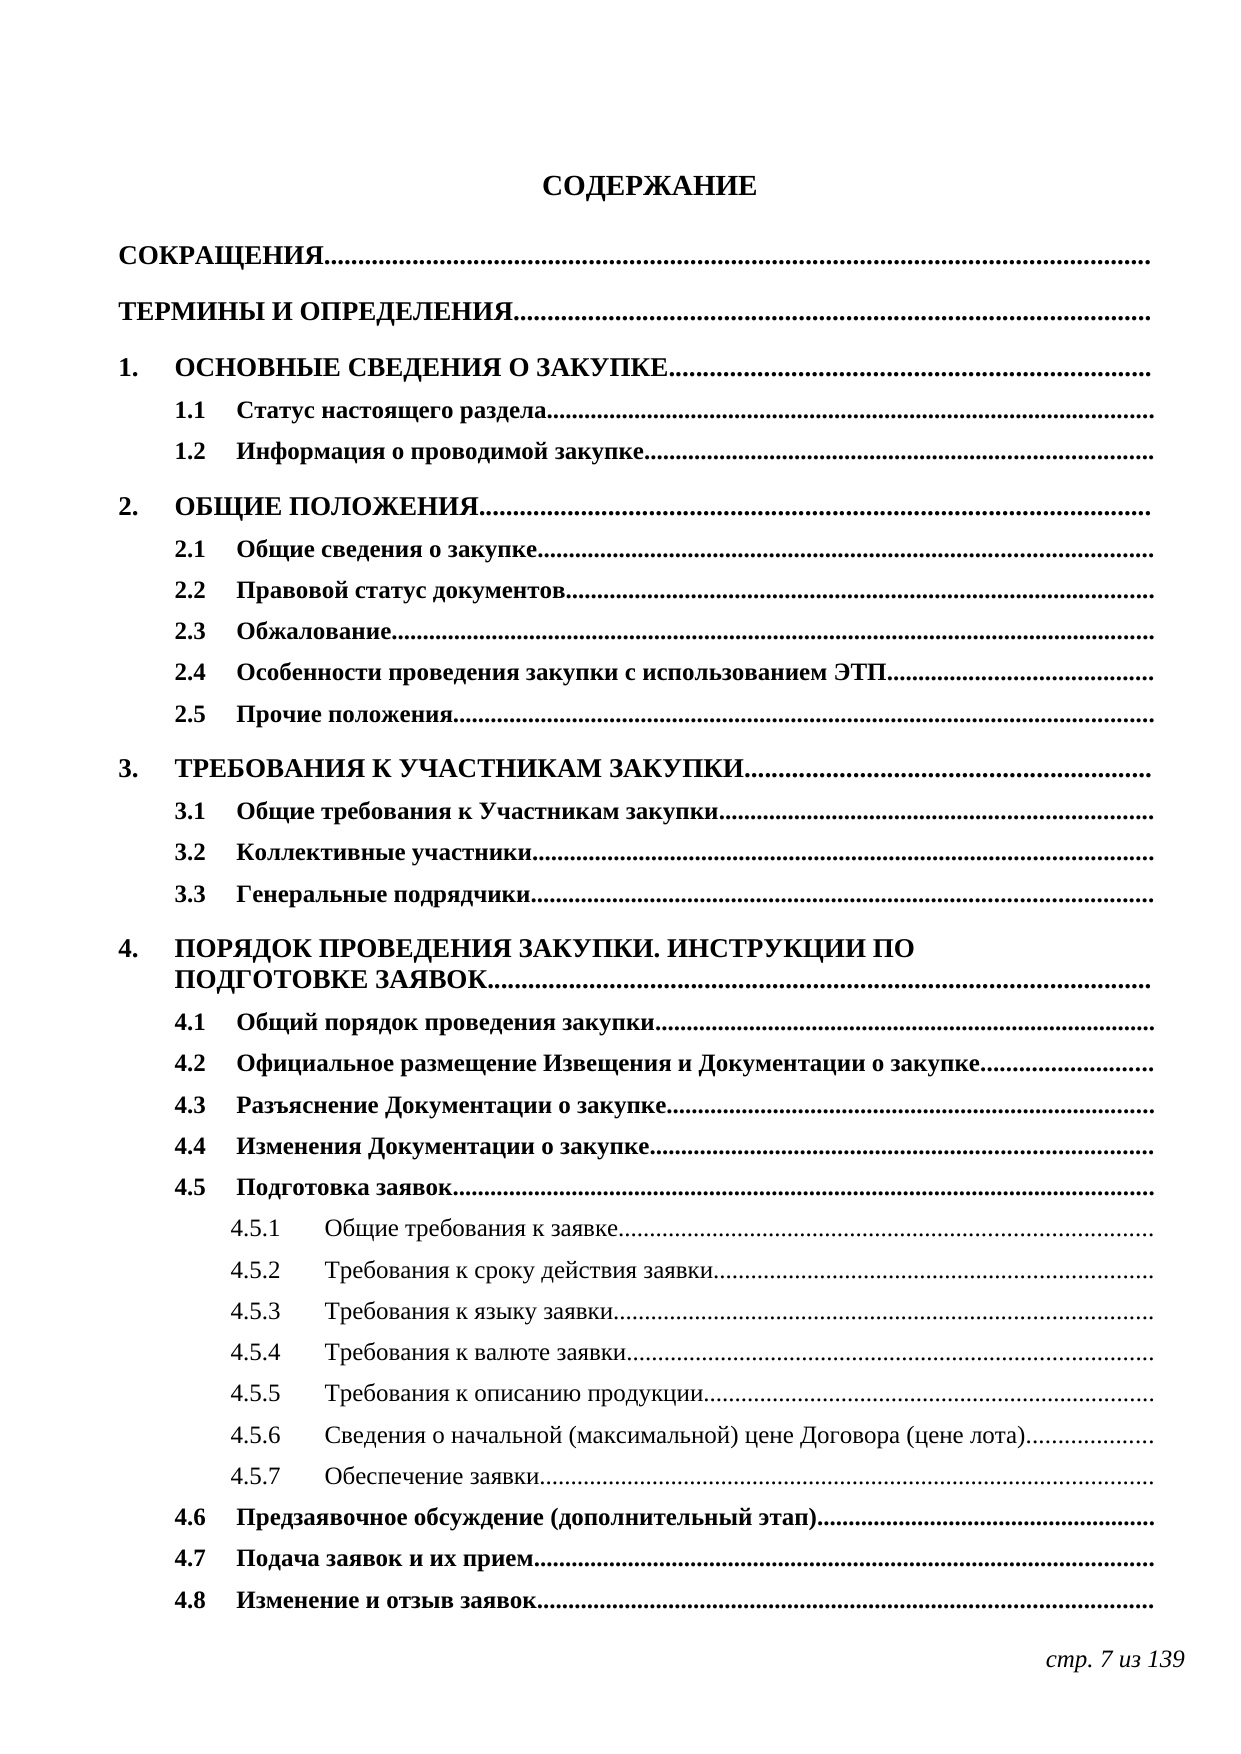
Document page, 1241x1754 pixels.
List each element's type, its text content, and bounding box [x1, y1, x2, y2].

text 4.5.5 Требования к описанию продукции 38 [230, 1378, 1063, 1407]
text 4.5.3 Требования к языку заявки 38 [230, 1296, 1063, 1325]
text 1.1 Статус настоящего раздела 17 [174, 395, 1093, 424]
text 2.5 Прочие положения 27 [174, 699, 1093, 727]
text 4.1 Общий порядок проведения закупки 33 [174, 1007, 1093, 1036]
text СОДЕРЖАНИЕ [118, 168, 1181, 202]
text 4.6 Предзаявочное обсуждение (дополнительный этап) 42 [174, 1502, 1093, 1531]
text 2.3 Обжалование 26 [174, 616, 1093, 645]
text 3.3 Генеральные подрядчики 31 [174, 879, 1093, 907]
text 4.7 Подача заявок и их прием 44 [174, 1543, 1093, 1572]
text ТЕРМИНЫ И ОПРЕДЕЛЕНИЯ 14 [118, 295, 1063, 326]
text 3.1 Общие требования к Участникам закупки 29 [174, 796, 1093, 825]
text 4.5 Подготовка заявок 36 [174, 1172, 1093, 1201]
text 2.4 Особенности проведения закупки с использованием ЭТП 27 [174, 657, 1093, 686]
text 4.8 Изменение и отзыв заявок 45 [174, 1585, 1093, 1613]
text 4.3 Разъяснение Документации о закупке 34 [174, 1090, 1093, 1118]
text 2.2 Правовой статус документов 25 [174, 575, 1093, 604]
text 4.5.1 Общие требования к заявке 36 [230, 1213, 1063, 1242]
text 4.5.6 Сведения о начальной (максимальной) цене Договора (цене лота) 39 [230, 1420, 1063, 1448]
text 4. ПОРЯДОК ПРОВЕДЕНИЯ ЗАКУПКИ. ИНСТРУКЦИИ ПО ПОДГОТОВКЕ ЗАЯВОК 33 [118, 932, 1063, 995]
text 4.5.7 Обеспечение заявки 39 [230, 1461, 1063, 1490]
text 3. ТРЕБОВАНИЯ К УЧАСТНИКАМ ЗАКУПКИ 29 [118, 752, 1063, 784]
text 4.4 Изменения Документации о закупке 35 [174, 1131, 1093, 1160]
text 1. ОСНОВНЫЕ СВЕДЕНИЯ О ЗАКУПКЕ 17 [118, 351, 1063, 383]
text 2.1 Общие сведения о закупке 25 [174, 534, 1093, 562]
text 3.2 Коллективные участники 29 [174, 837, 1093, 866]
text 1.2 Информация о проводимой закупке 17 [174, 436, 1093, 465]
text СОКРАЩЕНИЯ 12 [118, 239, 1063, 270]
text 4.2 Официальное размещение Извещения и Документации о закупке 34 [174, 1048, 1093, 1077]
text 4.5.2 Требования к сроку действия заявки 38 [230, 1255, 1063, 1283]
text 4.5.4 Требования к валюте заявки 38 [230, 1337, 1063, 1366]
text 2. ОБЩИЕ ПОЛОЖЕНИЯ 25 [118, 490, 1063, 521]
